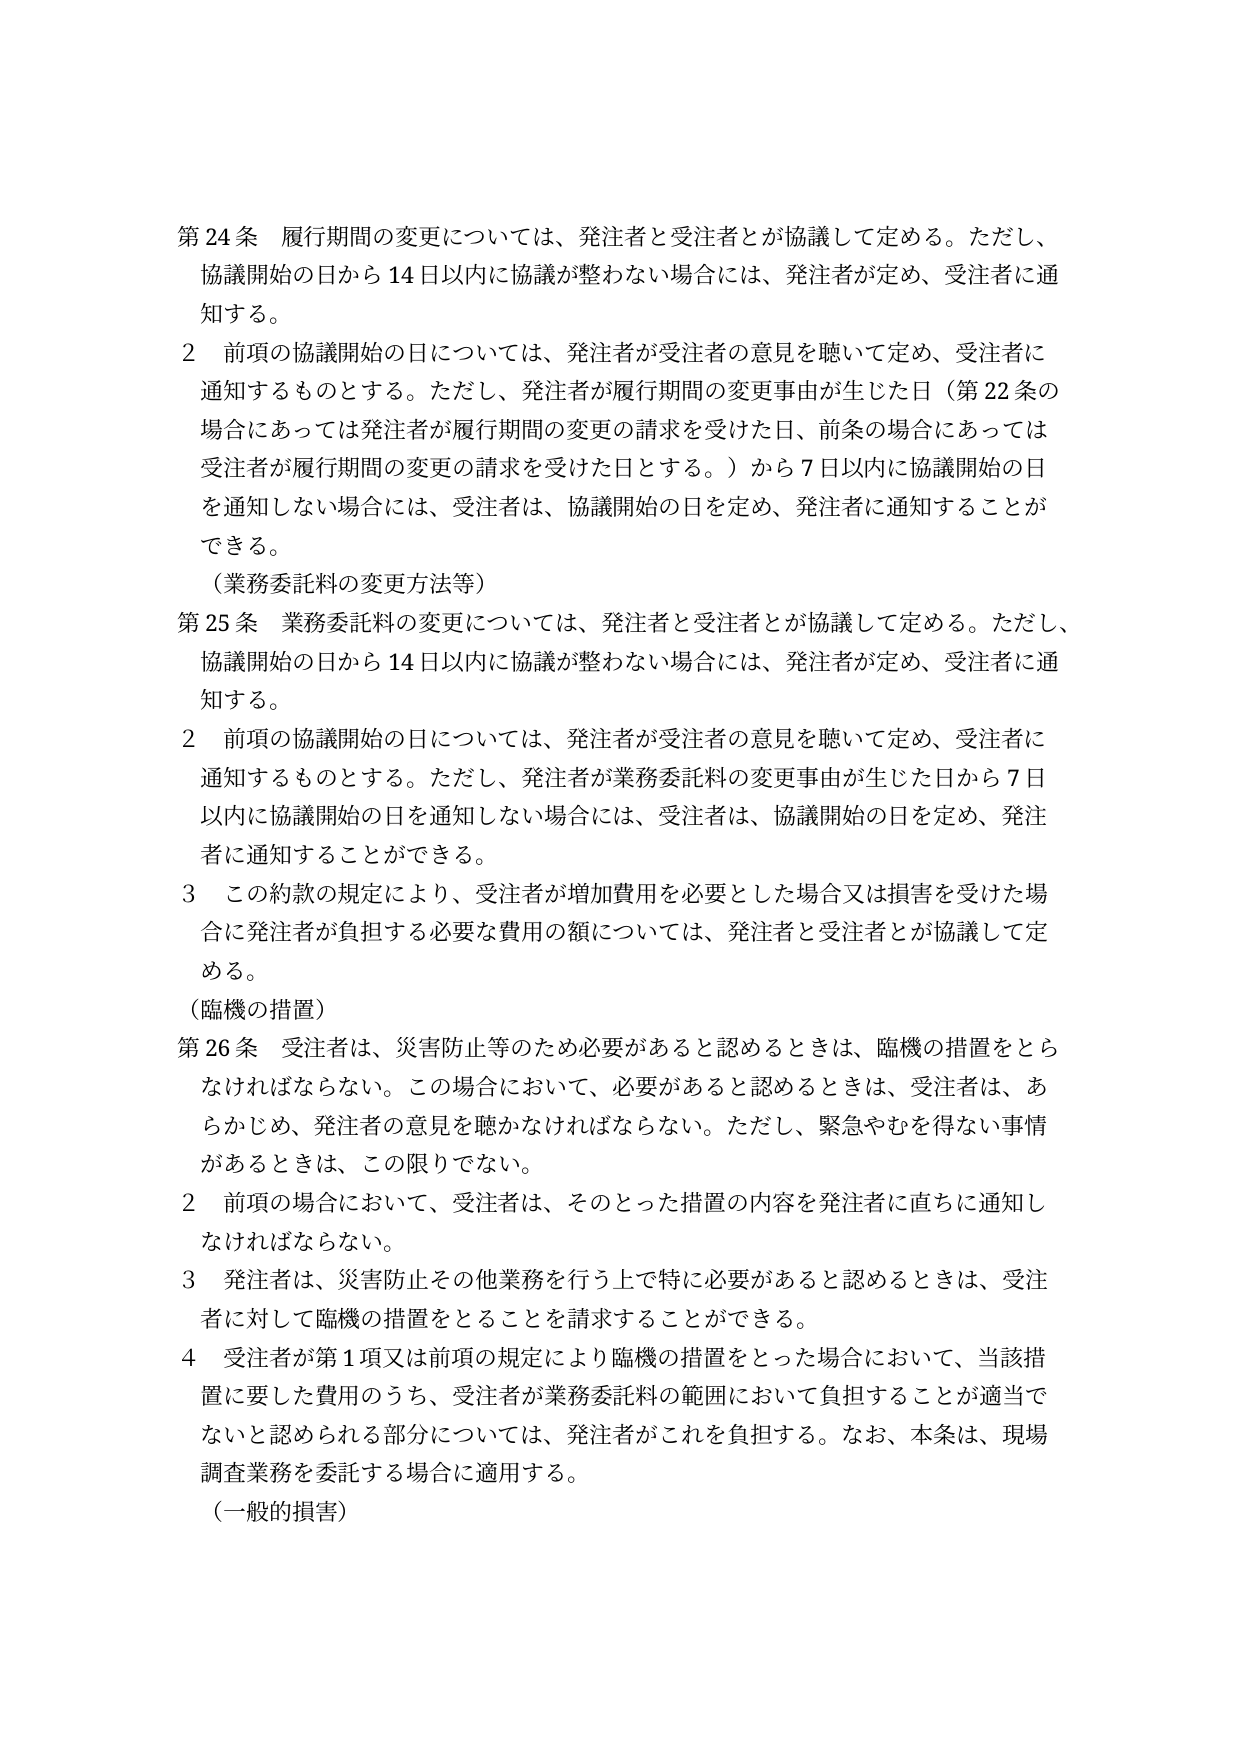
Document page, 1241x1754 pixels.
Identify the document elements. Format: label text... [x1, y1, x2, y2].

text ２ 前項の場合において、受注者は、そのとった措置の内容を発注者に直ちに通知しなければならない。 [177, 1183, 1063, 1259]
text （臨機の措置） [177, 989, 1063, 1027]
text ２ 前項の協議開始の日については、発注者が受注者の意見を聴いて定め、受注者に通知するものとする。ただし、発注者が業務委託料の変更事由が生じた日から7日以内に協議開始の日を通知しない場合には、受注者は、協議開始の日を定め、発注者に通知することができる。 [177, 719, 1063, 872]
text （業務委託料の変更方法等） [177, 564, 1063, 602]
text ３ 発注者は、災害防止その他業務を行う上で特に必要があると認めるときは、受注者に対して臨機の措置をとることを請求することができる。 [177, 1260, 1063, 1336]
text 第25条 業務委託料の変更については、発注者と受注者とが協議して定める。ただし、協議開始の日から14日以内に協議が整わない場合には、発注者が定め、受注者に通知する。 [177, 603, 1063, 718]
text ３ この約款の規定により、受注者が増加費用を必要とした場合又は損害を受けた場合に発注者が負担する必要な費用の額については、発注者と受注者とが協議して定める。 [177, 873, 1063, 988]
text （一般的損害） [177, 1492, 1063, 1529]
text ２ 前項の協議開始の日については、発注者が受注者の意見を聴いて定め、受注者に通知するものとする。ただし、発注者が履行期間の変更事由が生じた日（第22条の場合にあっては発注者が履行期間の変更の請求を受けた日、前条の場合にあっては受注者が履行期間の変更の請求を受けた日とする。）から7日以内に協議開始の日を通知しない場合には、受注者は、協議開始の日を定め、発注者に通知することができる。 [177, 333, 1063, 563]
text 第24条 履行期間の変更については、発注者と受注者とが協議して定める。ただし、協議開始の日から14日以内に協議が整わない場合には、発注者が定め、受注者に通知する。 [177, 217, 1063, 331]
text ４ 受注者が第1項又は前項の規定により臨機の措置をとった場合において、当該措置に要した費用のうち、受注者が業務委託料の範囲において負担することが適当でないと認められる部分については、発注者がこれを負担する。なお、本条は、現場調査業務を委託する場合に適用する。 [177, 1338, 1063, 1491]
text 第26条 受注者は、災害防止等のため必要があると認めるときは、臨機の措置をとらなければならない。この場合において、必要があると認めるときは、受注者は、あらかじめ、発注者の意見を聴かなければならない。ただし、緊急やむを得ない事情があるときは、この限りでない。 [177, 1028, 1063, 1181]
